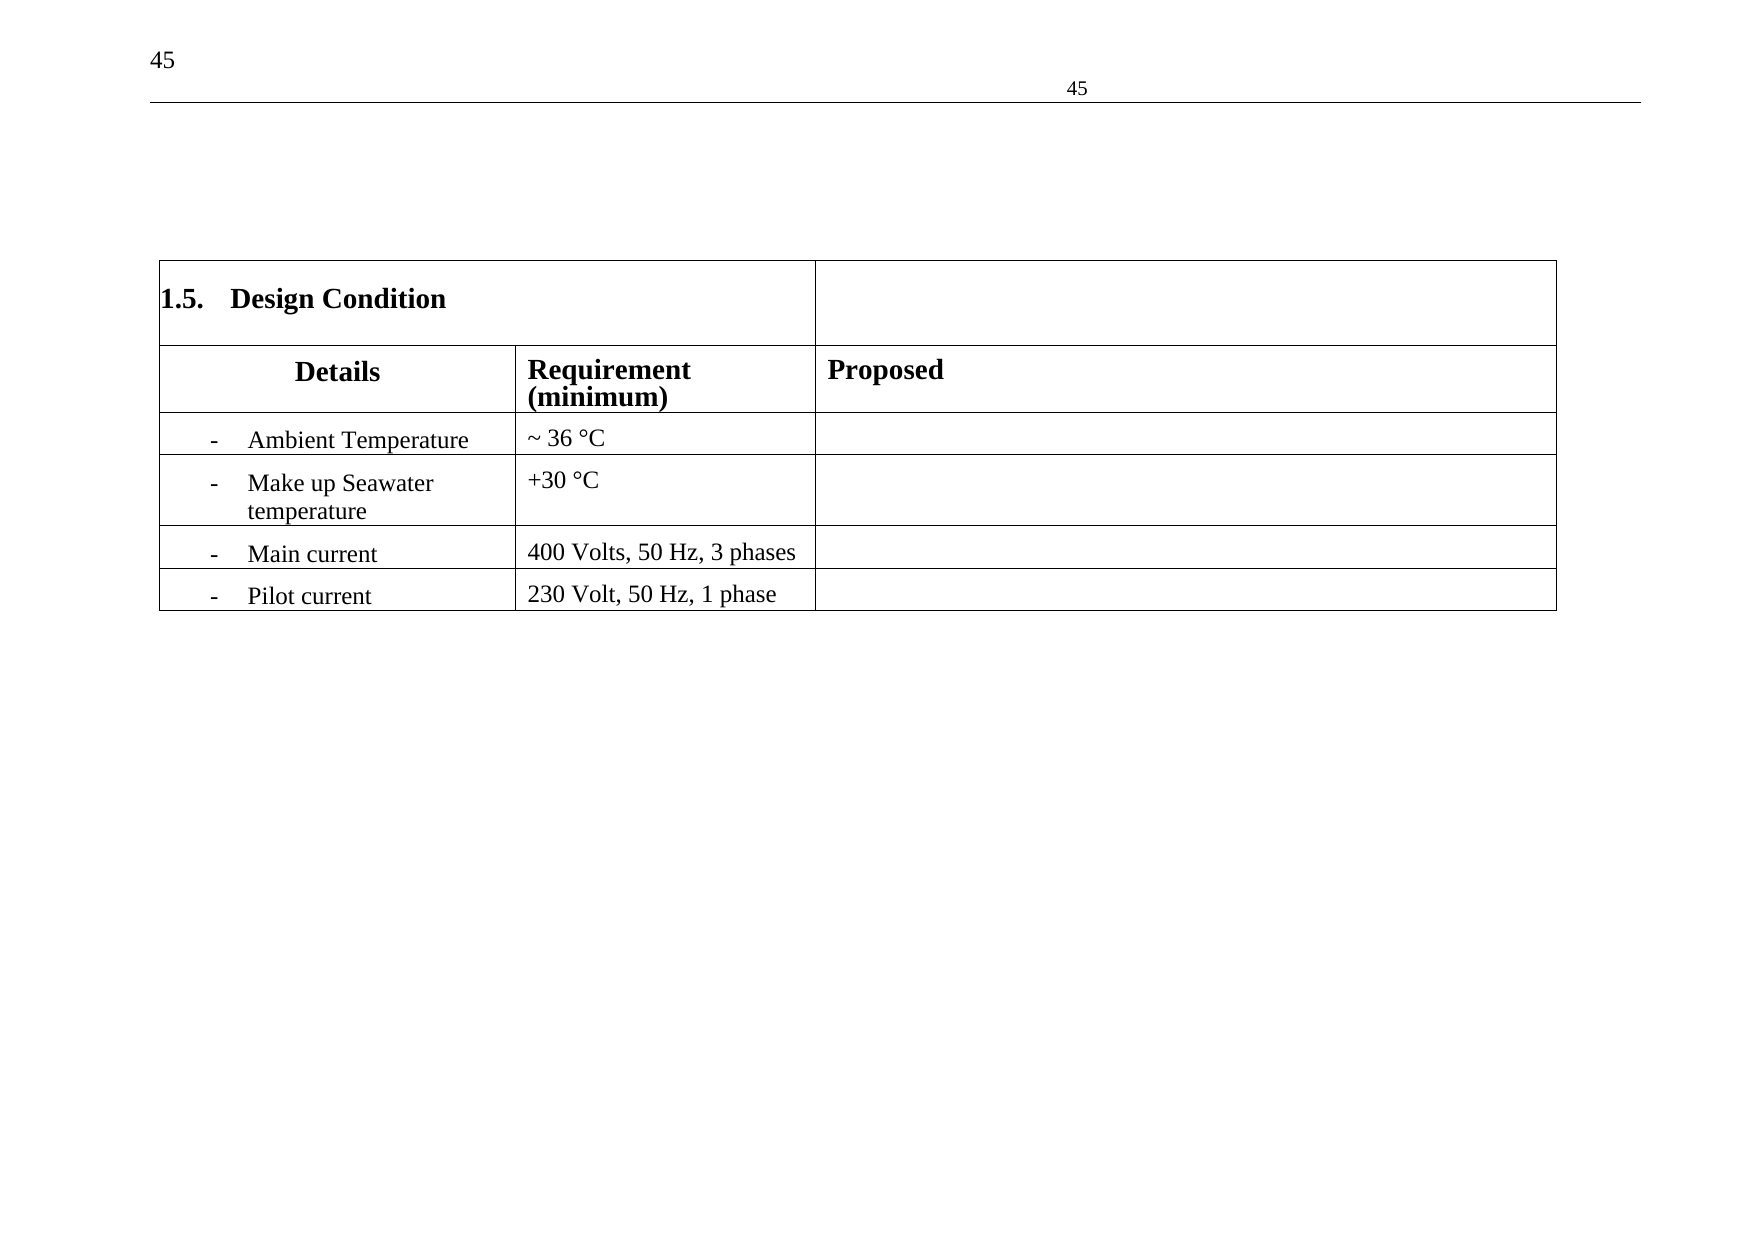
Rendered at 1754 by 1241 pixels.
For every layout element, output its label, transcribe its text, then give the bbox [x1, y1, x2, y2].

table_cell Main current [160, 526, 515, 567]
table_cell Requirement (minimum) [516, 346, 815, 412]
table_cell Ambient Temperature [160, 413, 515, 454]
table_cell Pilot current [160, 569, 515, 610]
table_cell Make up Seawater temperature [160, 455, 515, 525]
table_cell [816, 413, 1556, 454]
table_header Design Condition [160, 261, 815, 345]
table_cell 230 Volt, 50 Hz, 1 phase [516, 569, 815, 610]
table_cell +30 °C [516, 455, 815, 525]
table_header [816, 261, 1556, 345]
table_cell ~ 36 °C [516, 413, 815, 454]
table_cell 400 Volts, 50 Hz, 3 phases [516, 526, 815, 567]
table_cell Proposed [816, 346, 1556, 412]
table_cell [816, 455, 1556, 525]
table_cell [816, 526, 1556, 567]
table_cell Details [160, 346, 515, 412]
table_cell [816, 569, 1556, 610]
